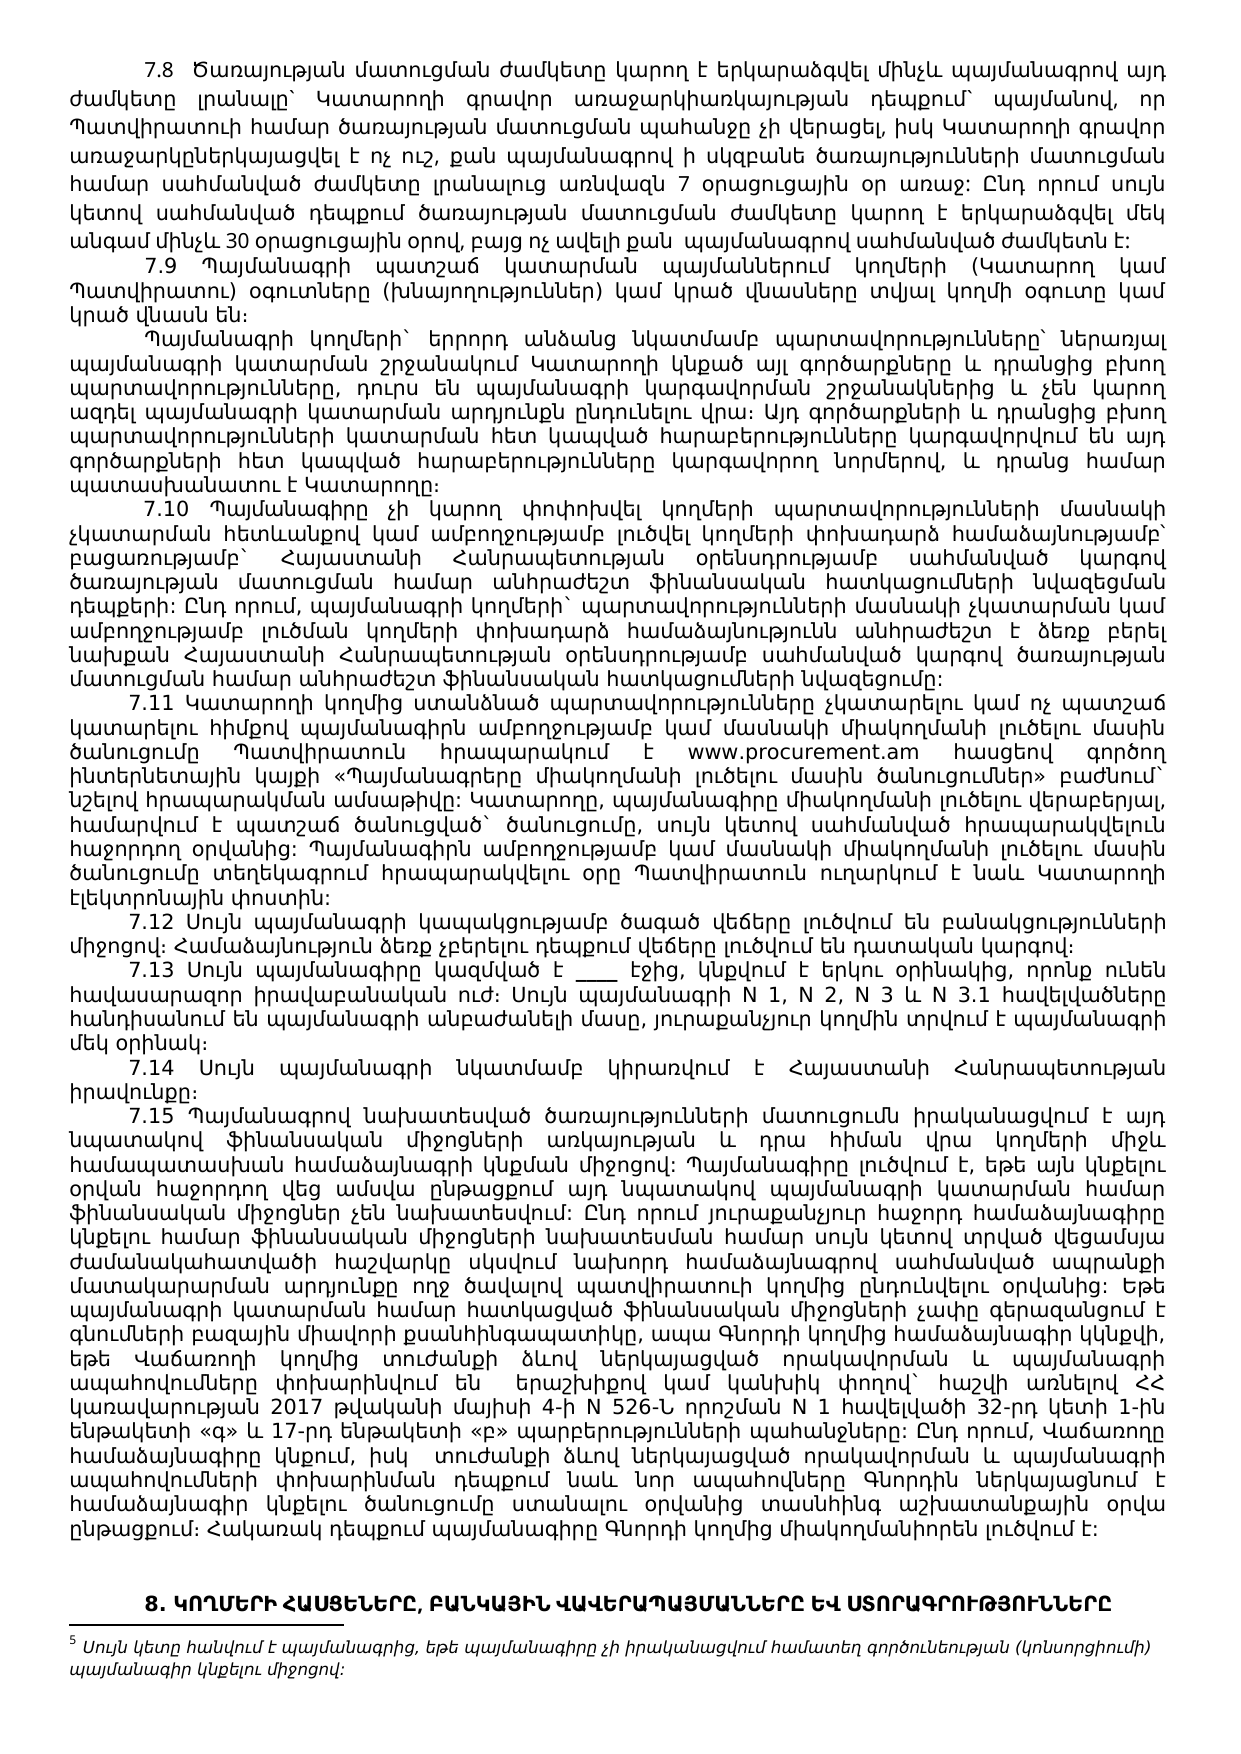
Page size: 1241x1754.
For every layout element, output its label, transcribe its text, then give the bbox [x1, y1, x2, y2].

text 7.8 Ծառայության մատուցման ժամկետը կարող է երկարաձգվել մինչև պայմանագրով այդ ժամկետը լրանալը` Կատարողի գրավոր առաջարկիառկայության դեպքում` պայմանով, որ Պատվիրատուի համար ծառայության մատուցման պահանջը չի վերացել, իսկ Կատարողի գրավոր առաջարկըներկայացվել է ոչ ուշ, քան պայմանագրով ի սկզբանե ծառայությունների մատուցման համար սահմանված ժամկետը լրանալուց առնվազն 7 օրացուցային օր առաջ: Ընդ որում սույն կետով սահմանված դեպքում ծառայության մատուցման ժամկետը կարող է երկարաձգվել մեկ անգամ մինչև 30 օրացուցային օրով, բայց ոչ ավելի քան պայմանագրով սահմանված ժամկետն է: [69, 56, 1167, 254]
text Պայմանագրի կողմերի` երրորդ անձանց նկատմամբ պարտավորությունները՝ ներառյալ պայմանագրի կատարման շրջանակում Կատարողի կնքած այլ գործարքները և դրանցից բխող պարտավորությունները, դուրս են պայմանագրի կարգավորման շրջանակներից և չեն կարող ազդել պայմանագրի կատարման արդյունքն ընդունելու վրա։ Այդ գործարքների և դրանցից բխող պարտավորությունների կատարման հետ կապված հարաբերությունները կարգավորվում են այդ գործարքների հետ կապված հարաբերությունները կարգավորող նորմերով, և դրանց համար պատասխանատու է Կատարողը։ [69, 327, 1167, 497]
text 7.15 Պայմանագրով նախատեսված ծառայությունների մատուցումն իրականացվում է այդ նպատակով ֆինանսական միջոցների առկայության և դրա հիման վրա կողմերի միջև համապատասխան համաձայնագրի կնքման միջոցով: Պայմանագիրը լուծվում է, եթե այն կնքելու օրվան հաջորդող վեց ամսվա ընթացքում այդ նպատակով պայմանագրի կատարման համար ֆինանսական միջոցներ չեն նախատեսվում: Ընդ որում յուրաքանչյուր հաջորդ համաձայնագիրը կնքելու համար ֆինանսական միջոցների նախատեսման համար սույն կետով տրված վեցամսյա ժամանակահատվածի հաշվարկը սկսվում նախորդ համաձայնագրով սահմանված ապրանքի մատակարարման արդյունքը ողջ ծավալով պատվիրատուի կողմից ընդունվելու օրվանից: Եթե պայմանագրի կատարման համար հատկացված ֆինանսական միջոցների չափը գերազանցում է գնումների բազային միավորի քսանհինգապատիկը, ապա Գնորդի կողմից համաձայնագիր կկնքվի, եթե Վաճառողի կողմից տուժանքի ձևով ներկայացված որակավորման և պայմանագրի ապահովումները փոխարինվում են երաշխիքով կամ կանխիկ փողով` հաշվի առնելով ՀՀ կառավարության 2017 թվականի մայիսի 4-ի N 526-Ն որոշման N 1 հավելվածի 32-րդ կետի 1-ին ենթակետի «գ» և 17-րդ ենթակետի «բ» պարբերությունների պահանջները: Ընդ որում, Վաճառողը համաձայնագիրը կնքում, իսկ տուժանքի ձևով ներկայացված որակավորման և պայմանագրի ապահովումների փոխարինման դեպքում նաև նոր ապահովները Գնորդին ներկայացնում է համաձայնագիր կնքելու ծանուցումը ստանալու օրվանից տասնհինգ աշխատանքային օրվա ընթացքում։ Հակառակ դեպքում պայմանագիրը Գնորդի կողմից միակողմանիորեն լուծվում է: [69, 1104, 1167, 1541]
text 7.10 Պայմանագիրը չի կարող փոփոխվել կողմերի պարտավորությունների մասնակի չկատարման հետևանքով կամ ամբողջությամբ լուծվել կողմերի փոխադարձ համաձայնությամբ՝ բացառությամբ` Հայաստանի Հանրապետության օրենսդրությամբ սահմանված կարգով ծառայության մատուցման համար անհրաժեշտ ֆինանսական հատկացումների նվազեցման դեպքերի: Ընդ որում, պայմանագրի կողմերի` պարտավորությունների մասնակի չկատարման կամ ամբողջությամբ լուծման կողմերի փոխադարձ համաձայնությունն անհրաժեշտ է ձեռք բերել նախքան Հայաստանի Հանրապետության օրենսդրությամբ սահմանված կարգով ծառայության մատուցման համար անհրաժեշտ ֆինանսական հատկացումների նվազեցումը: [69, 497, 1167, 691]
text 7.12 Սույն պայմանագրի կապակցությամբ ծագած վեճերը լուծվում են բանակցությունների միջոցով։ Համաձայնություն ձեռք չբերելու դեպքում վեճերը լուծվում են դատական կարգով։ [69, 910, 1167, 958]
text 7.14 Սույն պայմանագրի նկատմամբ կիրառվում է Հայաստանի Հանրապետության իրավունքը։ [69, 1056, 1167, 1104]
text 8. ԿՈՂՄԵՐԻ ՀԱՍՑԵՆԵՐԸ, ԲԱՆԿԱՅԻՆ ՎԱՎԵՐԱՊԱՅՄԱՆՆԵՐԸ ԵՎ ՍՏՈՐԱԳՐՈՒԹՅՈՒՆՆԵՐԸ [69, 1589, 1167, 1618]
text 7.9 Պայմանագրի պատշաճ կատարման պայմաններում կողմերի (Կատարող կամ Պատվիրատու) օգուտները (խնայողություններ) կամ կրած վնասները տվյալ կողմի օգուտը կամ կրած վնասն են։ [69, 254, 1167, 327]
text 7.13 Սույն պայմանագիրը կազմված է ____ էջից, կնքվում է երկու օրինակից, որոնք ունեն հավասարազոր իրավաբանական ուժ։ Սույն պայմանագրի N 1, N 2, N 3 և N 3.1 հավելվածները հանդիսանում են պայմանագրի անբաժանելի մասը, յուրաքանչյուր կողմին տրվում է պայմանագրի մեկ օրինակ։ [69, 958, 1167, 1056]
text 7.11 Կատարողի կողմից ստանձնած պարտավորությունները չկատարելու կամ ոչ պատշաճ կատարելու հիմքով պայմանագիրն ամբողջությամբ կամ մասնակի միակողմանի լուծելու մասին ծանուցումը Պատվիրատուն հրապարակում է www.procurement.am հասցեով գործող ինտերնետային կայքի «Պայմանագրերը միակողմանի լուծելու մասին ծանուցումներ» բաժնում` նշելով հրապարակման ամսաթիվը: Կատարողը, պայմանագիրը միակողմանի լուծելու վերաբերյալ, համարվում է պատշաճ ծանուցված` ծանուցումը, սույն կետով սահմանված հրապարակվելուն հաջորդող օրվանից: Պայմանագիրն ամբողջությամբ կամ մասնակի միակողմանի լուծելու մասին ծանուցումը տեղեկագրում հրապարակվելու օրը Պատվիրատուն ուղարկում է նաև Կատարողի էլեկտրոնային փոստին: [69, 691, 1167, 910]
